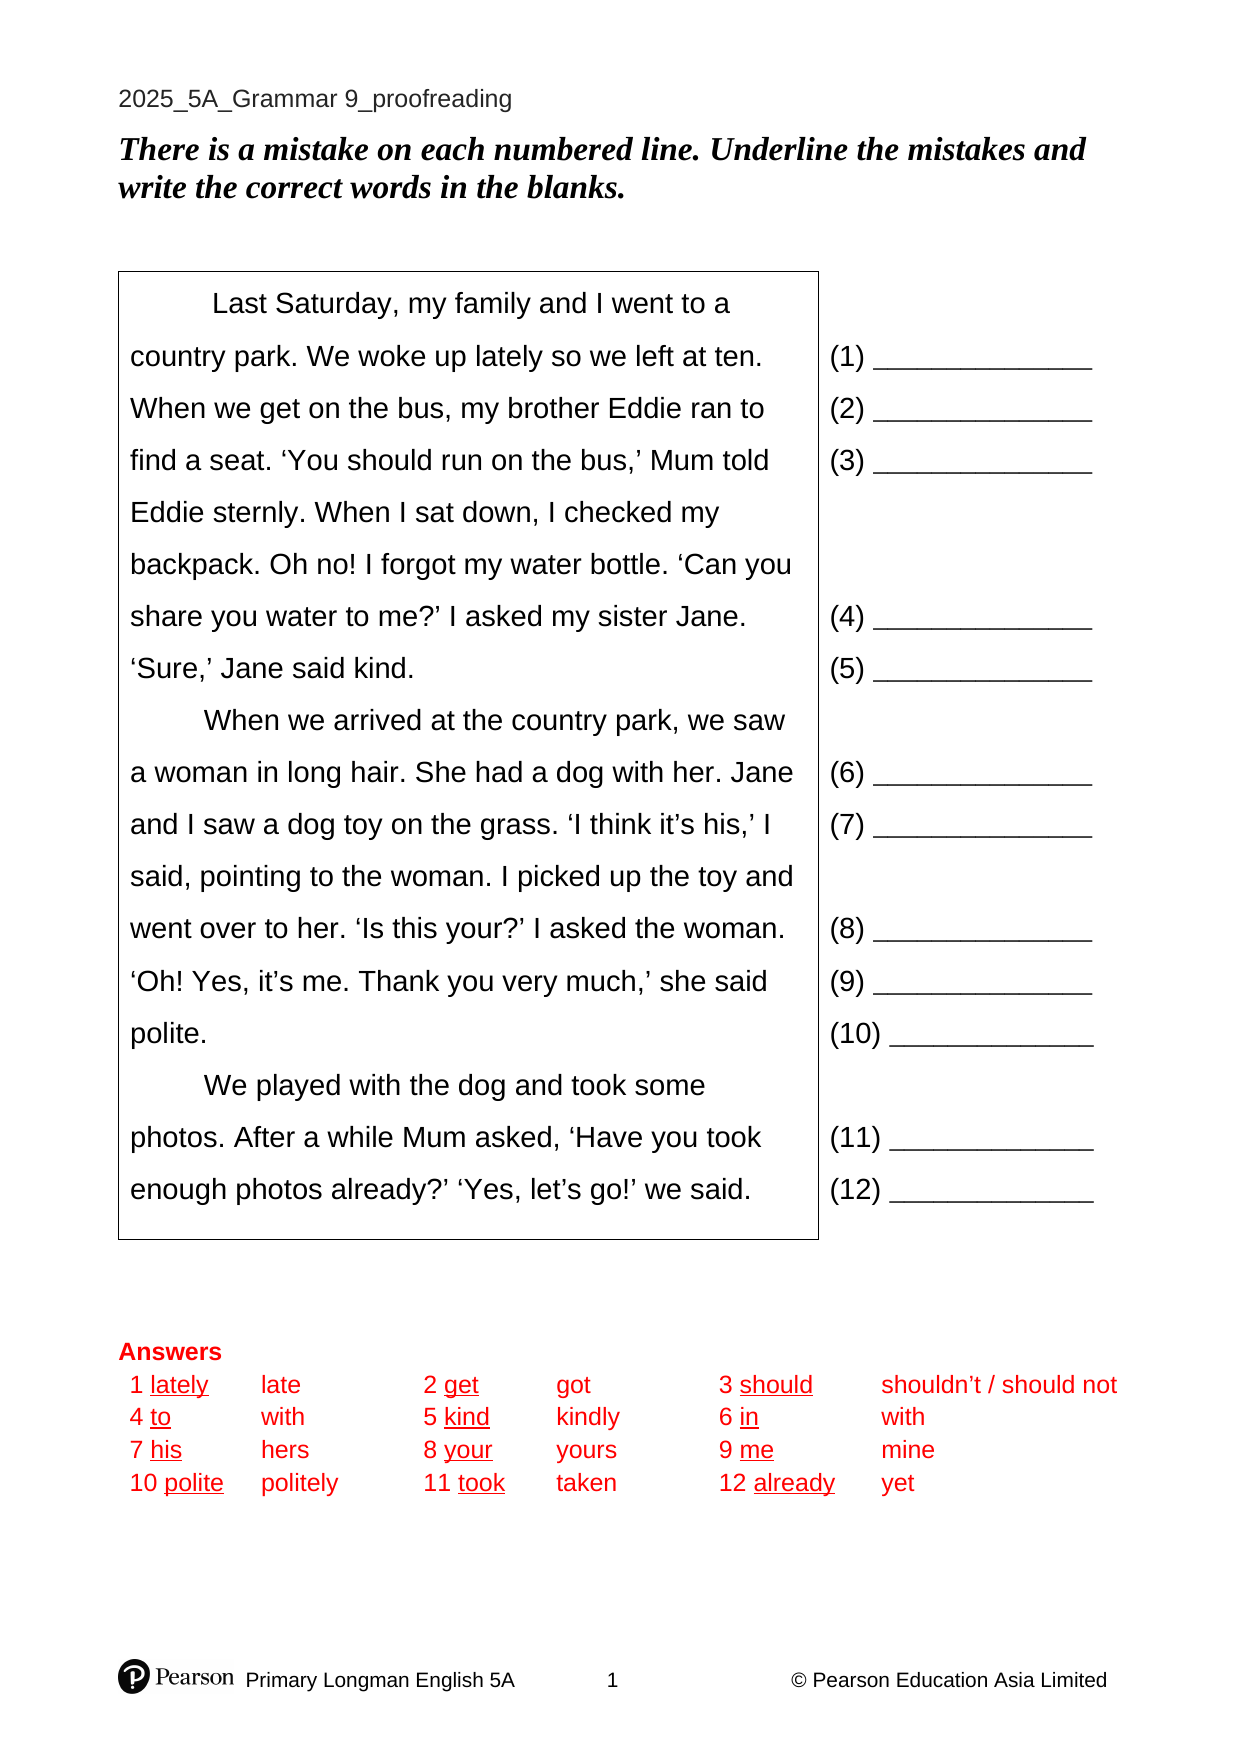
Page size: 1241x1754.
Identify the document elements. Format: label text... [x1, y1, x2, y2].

table_cell 9 me [707, 1435, 870, 1468]
table_cell 5 kind [412, 1403, 545, 1435]
table_cell kindly [545, 1403, 707, 1435]
table_cell yours [545, 1435, 707, 1468]
table_cell 11 took [412, 1468, 545, 1500]
table_cell hers [250, 1435, 412, 1468]
table_cell 12 already [707, 1468, 870, 1500]
table_header 2 get [412, 1370, 545, 1402]
table_cell 7 his [118, 1435, 249, 1468]
text Answers [118, 1337, 1122, 1366]
table_header (1) _______________ (2) _______________ (3) _______________ (4) _______________ (5) _______________ (6) _______________ (7) _______________ (8) _______________ (9) _______________ (10) ______________ (11) ______________ (12) ______________ [819, 271, 1122, 1239]
table_header 1 lately [118, 1370, 249, 1402]
table_cell 4 to [118, 1403, 249, 1435]
picture [118, 1659, 234, 1694]
table_header Last Saturday, my family and I went to a country park. We woke up lately so we left at ten. When we get on the bus, my brother Eddie ran to find a seat. ‘You should run on the bus,’ Mum told Eddie sternly. When I sat down, I checked my backpack. Oh no! I forgot my water bottle. ‘Can you share you water to me?’ I asked my sister Jane. ‘Sure,’ Jane said kind. When we arrived at the country park, we saw a woman in long hair. She had a dog with her. Jane and I saw a dog toy on the grass. ‘I think it’s his,’ I said, pointing to the woman. I picked up the toy and went over to her. ‘Is this your?’ I asked the woman. ‘Oh! Yes, it’s me. Thank you very much,’ she said polite. We played with the dog and took some photos. After a while Mum asked, ‘Have you took enough photos already?’ ‘Yes, let’s go!’ we said. [119, 272, 818, 1239]
table_cell 10 polite [118, 1468, 249, 1500]
table_cell with [250, 1403, 412, 1435]
table_header late [250, 1370, 412, 1402]
table_cell 6 in [707, 1403, 870, 1435]
table_header shouldn’t / should not [870, 1370, 1150, 1402]
table_cell mine [870, 1435, 1150, 1468]
table_cell yet [870, 1468, 1150, 1500]
table_cell 8 your [412, 1435, 545, 1468]
table_header got [545, 1370, 707, 1402]
table_cell politely [250, 1468, 412, 1500]
table_cell taken [545, 1468, 707, 1500]
table_cell with [870, 1403, 1150, 1435]
text There is a mistake on each numbered line. Underline the mistakes and write the correct words in the blanks. [118, 131, 1122, 206]
table_header 3 should [707, 1370, 870, 1402]
